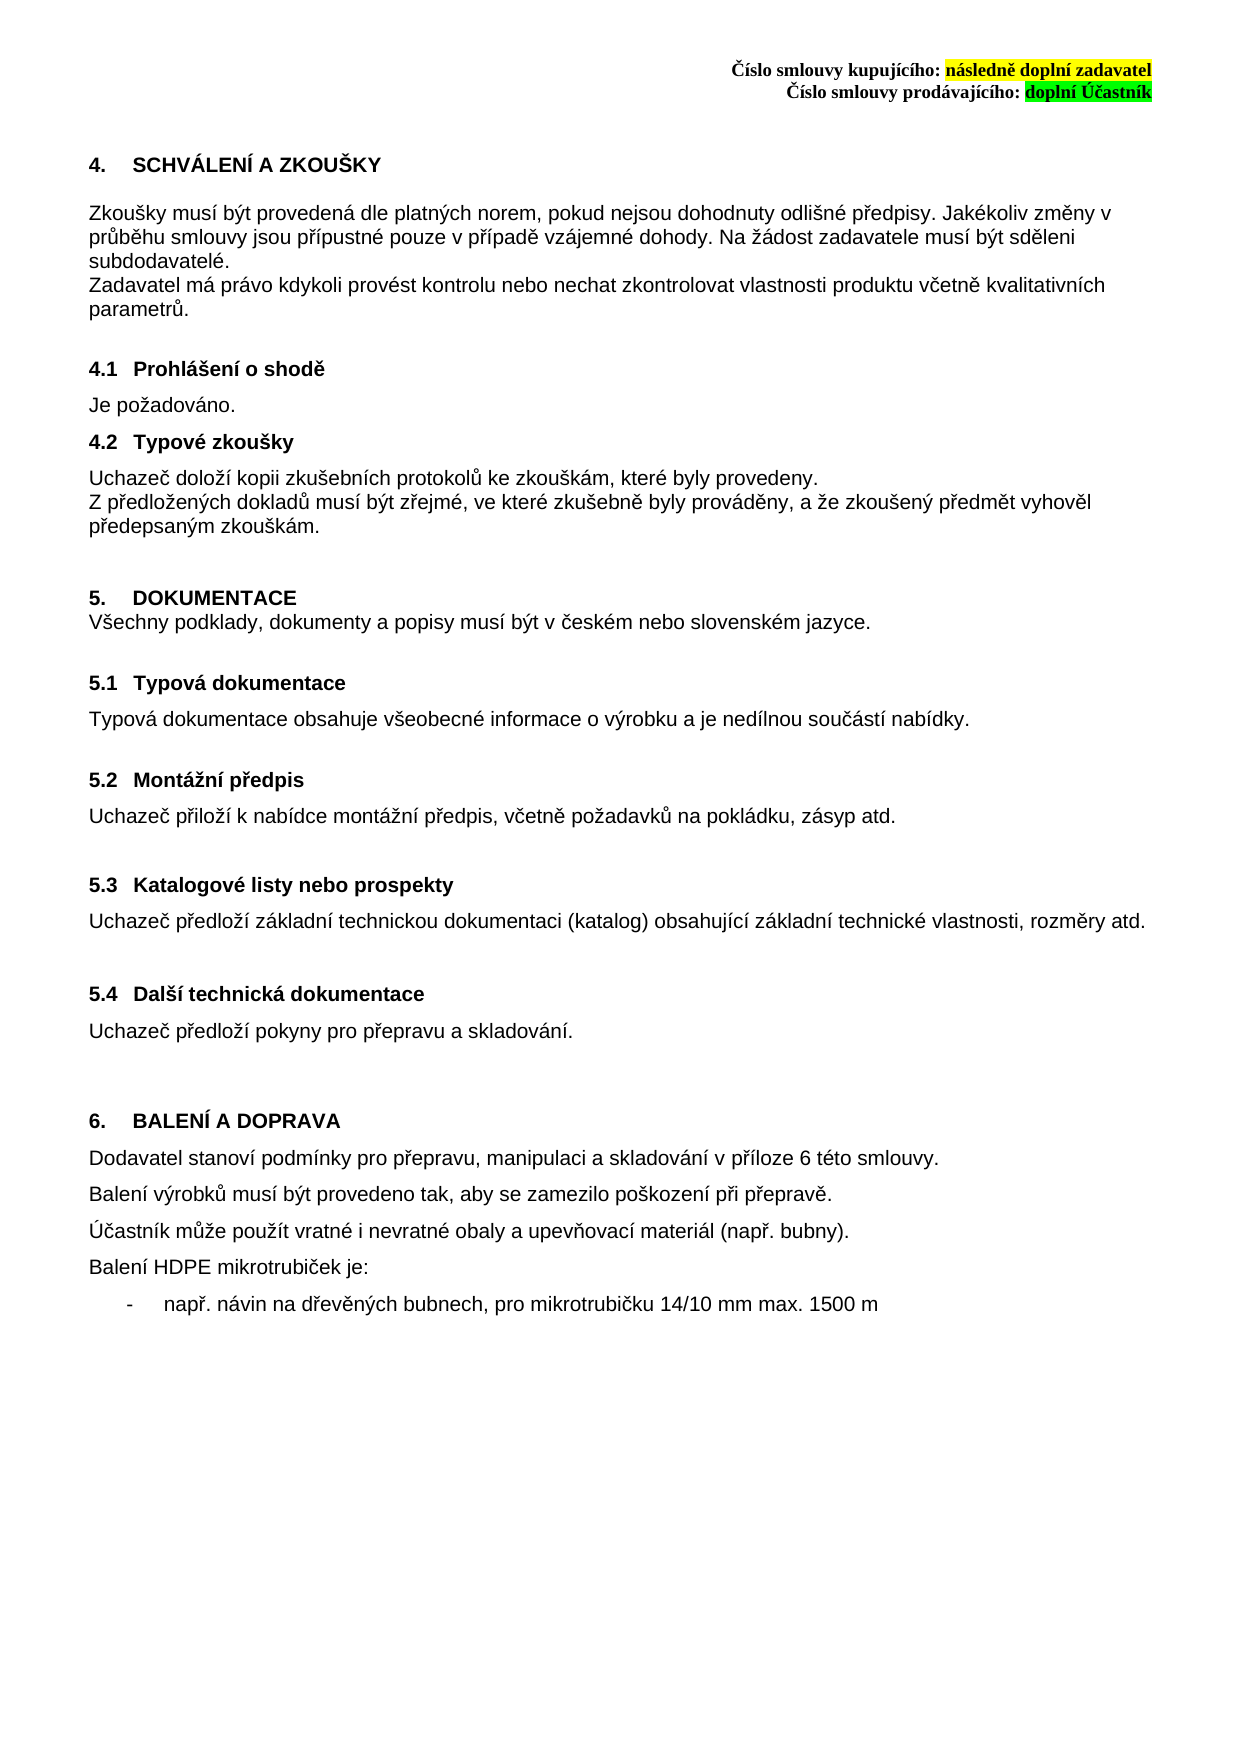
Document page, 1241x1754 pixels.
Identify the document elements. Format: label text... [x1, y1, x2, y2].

list Další technická dokumentace [89, 982, 1152, 1006]
text Uchazeč přiloží k nabídce montážní předpis, včetně požadavků na pokládku, zásyp atd. [89, 804, 1152, 828]
text Balení HDPE mikrotrubiček je: [89, 1255, 1152, 1279]
text Uchazeč předloží základní technickou dokumentaci (katalog) obsahující základní technické vlastnosti, rozměry atd. [89, 909, 1152, 933]
list Katalogové listy nebo prospekty [89, 873, 1152, 897]
text Uchazeč doloží kopii zkušebních protokolů ke zkouškám, které byly provedeny. [89, 466, 1152, 490]
list např. návin na dřevěných bubnech, pro mikrotrubičku 14/10 mm max. 1500 m [126, 1292, 1152, 1316]
list Typová dokumentace [89, 671, 1152, 695]
text Všechny podklady, dokumenty a popisy musí být v českém nebo slovenském jazyce. [89, 610, 1152, 634]
list Balení a doprava [89, 1109, 1152, 1133]
list Schválení a zkoušky [89, 153, 1152, 177]
text Účastník může použít vratné i nevratné obaly a upevňovací materiál (např. bubny). [89, 1219, 1152, 1243]
text Dodavatel stanoví podmínky pro přepravu, manipulaci a skladování v příloze 6 této smlouvy. [89, 1146, 1152, 1170]
text Zkoušky musí být provedená dle platných norem, pokud nejsou dohodnuty odlišné předpisy. Jakékoliv změny v průběhu smlouvy jsou přípustné pouze v případě vzájemné dohody. Na žádost zadavatele musí být sděleni subdodavatelé. [89, 201, 1152, 272]
list Prohlášení o shodě [89, 357, 1152, 381]
list Montážní předpis [89, 768, 1152, 792]
list Typové zkoušky [89, 430, 1152, 454]
text Zadavatel má právo kdykoli provést kontrolu nebo nechat zkontrolovat vlastnosti produktu včetně kvalitativních parametrů. [89, 272, 1152, 320]
text Balení výrobků musí být provedeno tak, aby se zamezilo poškození při přepravě. [89, 1182, 1152, 1206]
text Je požadováno. [89, 393, 1152, 417]
text Uchazeč předloží pokyny pro přepravu a skladování. [89, 1019, 1152, 1043]
list Dokumentace [89, 586, 1152, 610]
text Typová dokumentace obsahuje všeobecné informace o výrobku a je nedílnou součástí nabídky. [89, 707, 1152, 731]
text Z předložených dokladů musí být zřejmé, ve které zkušebně byly prováděny, a že zkoušený předmět vyhověl předepsaným zkouškám. [89, 490, 1152, 538]
